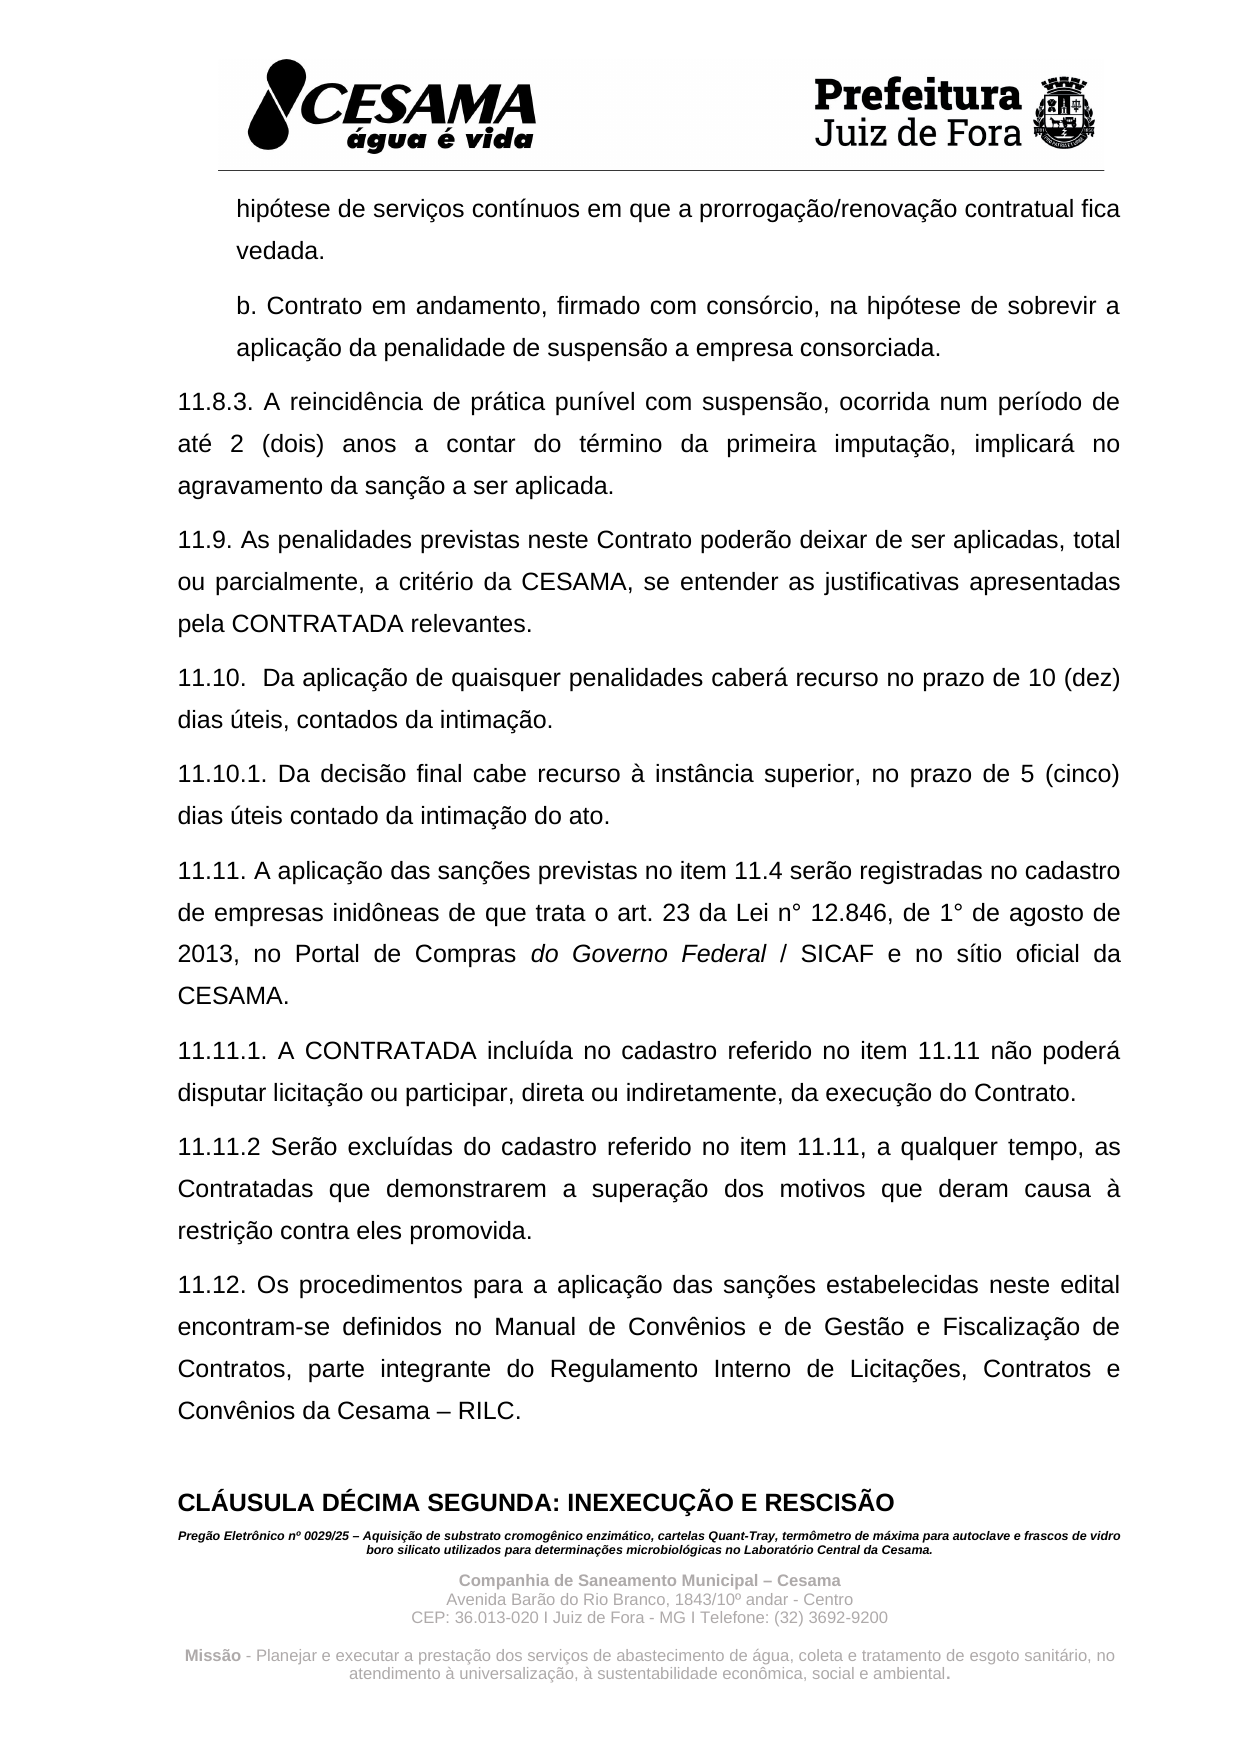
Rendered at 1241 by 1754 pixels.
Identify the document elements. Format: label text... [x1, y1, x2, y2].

text 11.11.2 Serão excluídas do cadastro referido no item 11.11, a qualquer tempo, as Contratadas que demonstrarem a superação dos motivos que deram causa à restrição contra eles promovida. [177, 1133, 1122, 1244]
text 11.12. Os procedimentos para a aplicação das sanções estabelecidas neste edital encontram-se definidos no Manual de Convênios e de Gestão e Fiscalização de Contratos, parte integrante do Regulamento Interno de Licitações, Contratos e Convênios da Cesama – RILC. [177, 1271, 1122, 1424]
text 11.8.3. A reincidência de prática punível com suspensão, ocorrida num período de até 2 (dois) anos a contar do término da primeira imputação, implicará no agravamento da sanção a ser aplicada. [177, 388, 1122, 499]
text 11.11. A aplicação das sanções previstas no item 11.4 serão registradas no cadastro de empresas inidôneas de que trata o art. 23 da Lei n° 12.846, de 1° de agosto de 2013, no Portal de Compras do Governo Federal / SICAF e no sítio oficial da CESAMA. [177, 857, 1122, 1010]
text b. Contrato em andamento, firmado com consórcio, na hipótese de sobrevir a aplicação da penalidade de suspensão a empresa consorciada. [236, 292, 1122, 361]
text 11.10. Da aplicação de quaisquer penalidades caberá recurso no prazo de 10 (dez) dias úteis, contados da intimação. [177, 664, 1122, 734]
text 11.10.1. Da decisão final cabe recurso à instância superior, no prazo de 5 (cinco) dias úteis contado da intimação do ato. [177, 760, 1122, 830]
text CLÁUSULA DÉCIMA SEGUNDA: INEXECUÇÃO E RESCISÃO [177, 1488, 1122, 1516]
text 11.9. As penalidades previstas neste Contrato poderão deixar de ser aplicadas, total ou parcialmente, a critério da CESAMA, se entender as justificativas apresentadas pela CONTRATADA relevantes. [177, 526, 1122, 638]
text 11.11.1. A CONTRATADA incluída no cadastro referido no item 11.11 não poderá disputar licitação ou participar, direta ou indiretamente, da execução do Contrato. [177, 1037, 1122, 1106]
picture [218, 59, 1105, 170]
